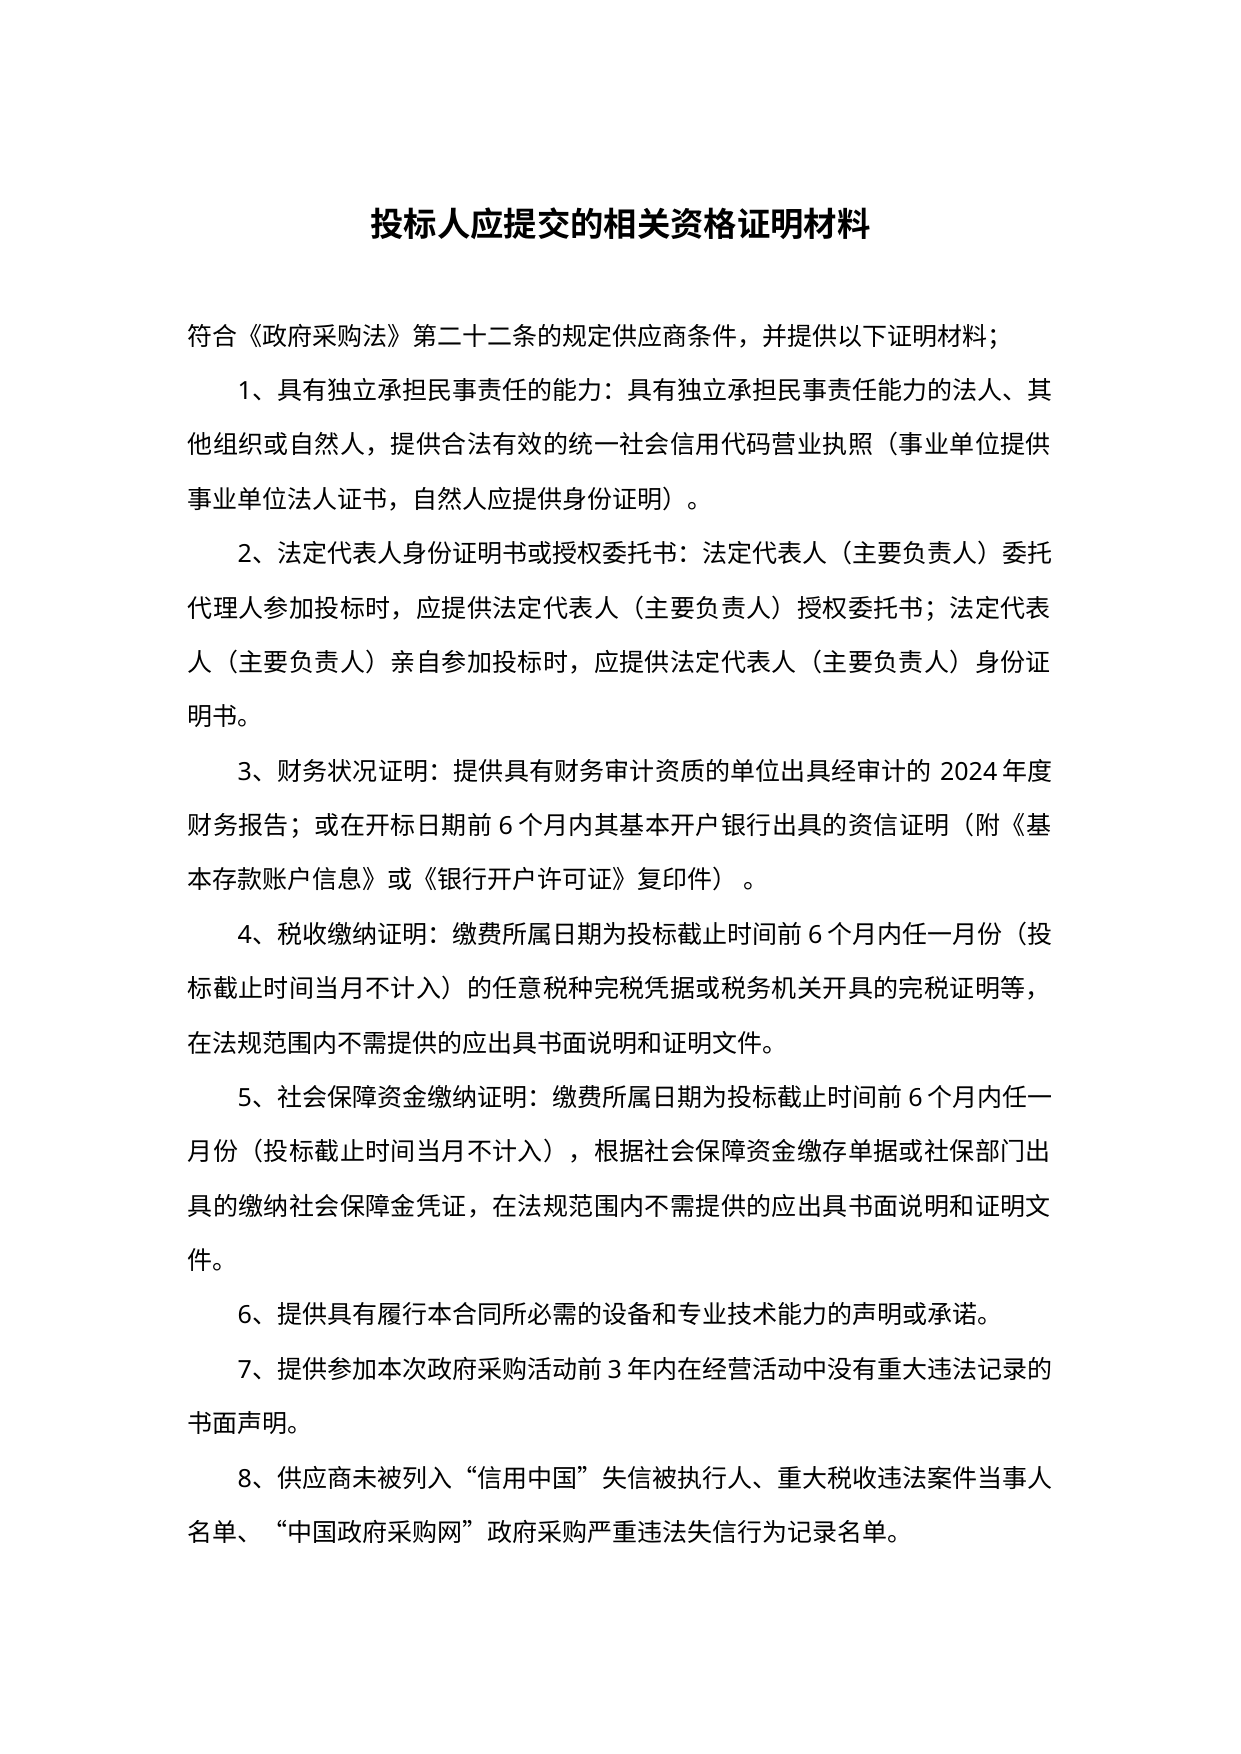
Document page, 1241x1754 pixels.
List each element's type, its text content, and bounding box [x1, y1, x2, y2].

text 符合《政府采购法》第二十二条的规定供应商条件，并提供以下证明材料； [187, 316, 1053, 352]
text 2、法定代表人身份证明书或授权委托书：法定代表人（主要负责人）委托代理人参加投标时，应提供法定代表人（主要负责人）授权委托书；法定代表人（主要负责人）亲自参加投标时，应提供法定代表人（主要负责人）身份证明书。 [187, 534, 1053, 733]
text 1、具有独立承担民事责任的能力：具有独立承担民事责任能力的法人、其他组织或自然人，提供合法有效的统一社会信用代码营业执照（事业单位提供事业单位法人证书，自然人应提供身份证明）。 [187, 371, 1053, 516]
text 3、财务状况证明：提供具有财务审计资质的单位出具经审计的2024年度财务报告；或在开标日期前6个月内其基本开户银行出具的资信证明（附《基本存款账户信息》或《银行开户许可证》复印件） 。 [187, 751, 1053, 896]
text 5、社会保障资金缴纳证明：缴费所属日期为投标截止时间前6个月内任一月份（投标截止时间当月不计入），根据社会保障资金缴存单据或社保部门出具的缴纳社会保障金凭证，在法规范围内不需提供的应出具书面说明和证明文件。 [187, 1077, 1053, 1277]
text 7、提供参加本次政府采购活动前3年内在经营活动中没有重大违法记录的书面声明。 [187, 1349, 1053, 1440]
text 6、提供具有履行本合同所必需的设备和专业技术能力的声明或承诺。 [187, 1295, 1053, 1331]
subtitle 投标人应提交的相关资格证明材料 [187, 189, 1053, 254]
text 4、税收缴纳证明：缴费所属日期为投标截止时间前6个月内任一月份（投标截止时间当月不计入）的任意税种完税凭据或税务机关开具的完税证明等，在法规范围内不需提供的应出具书面说明和证明文件。 [187, 914, 1053, 1059]
text 8、供应商未被列入“信用中国”失信被执行人、重大税收违法案件当事人名单、“中国政府采购网”政府采购严重违法失信行为记录名单。 [187, 1458, 1053, 1549]
